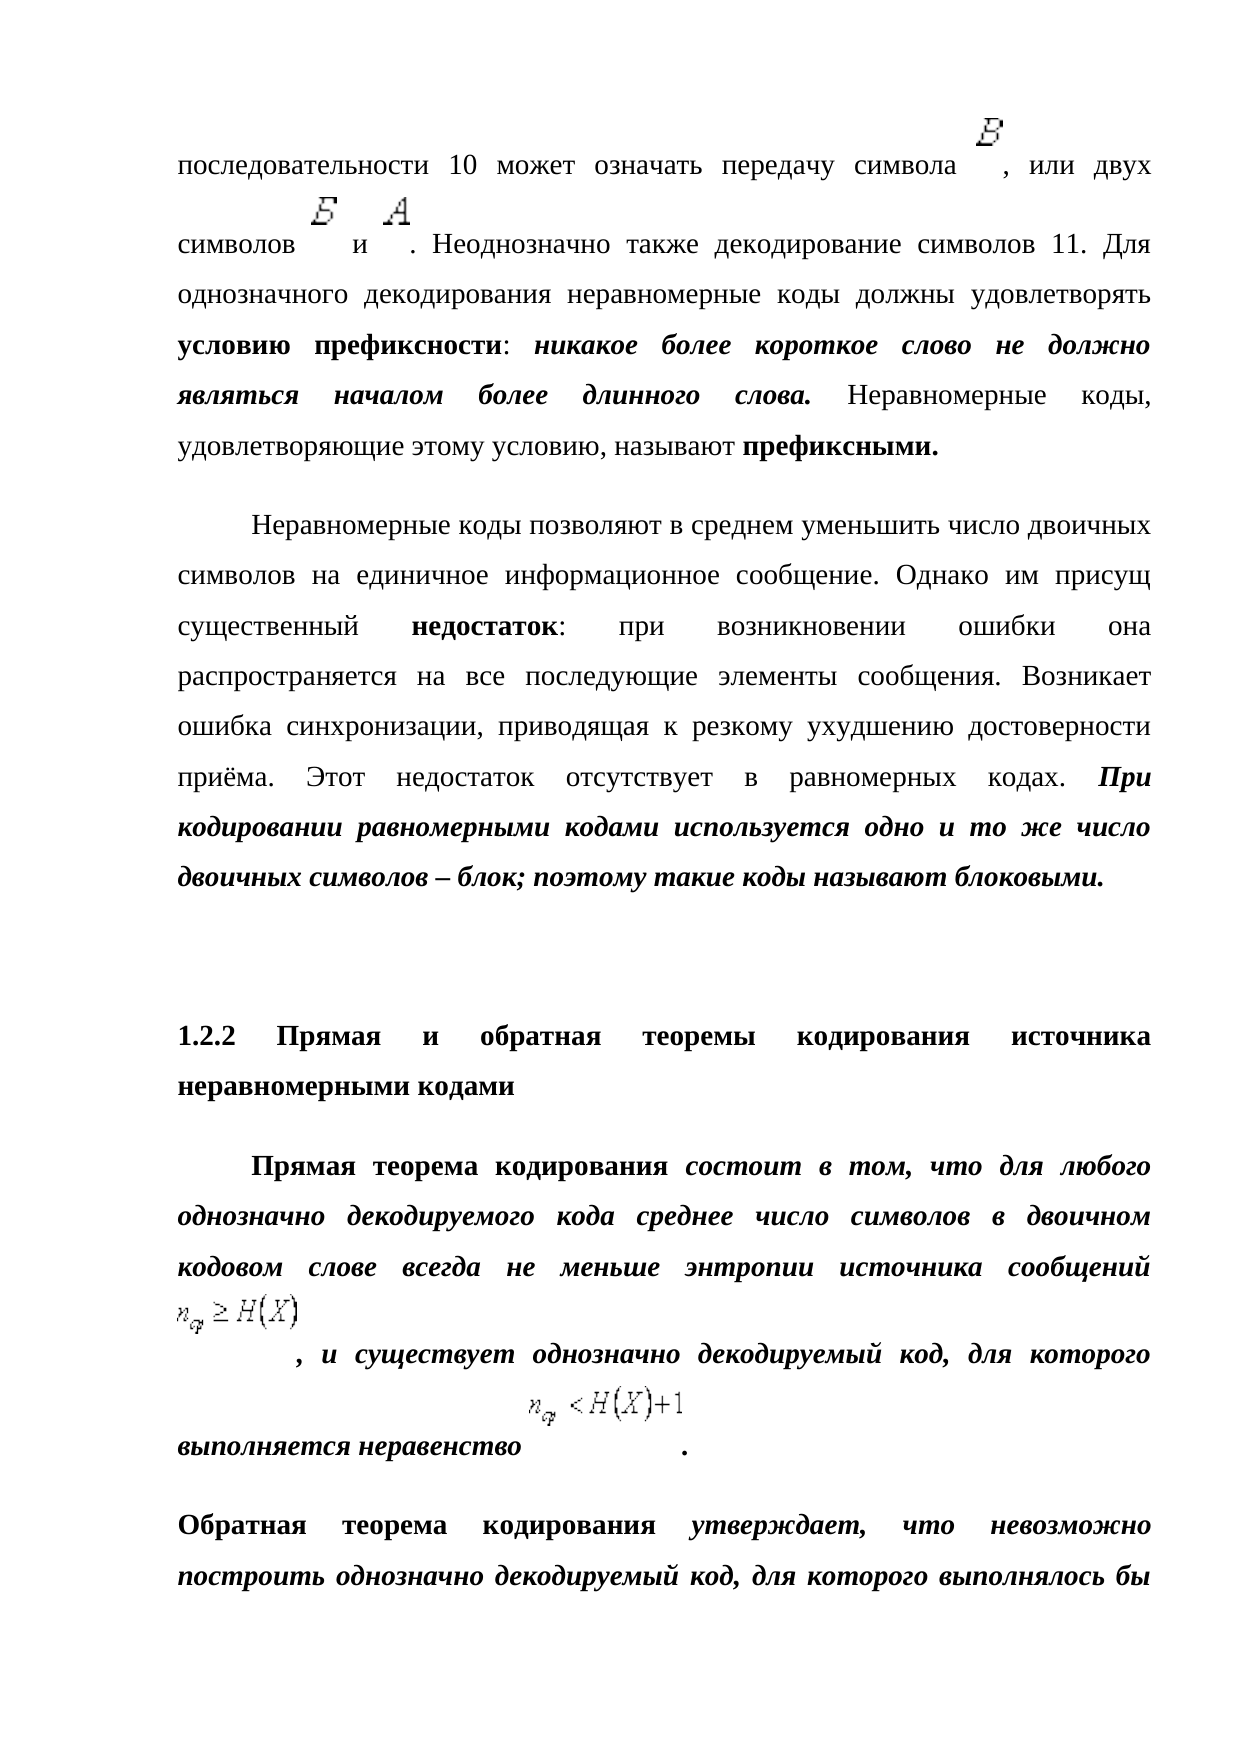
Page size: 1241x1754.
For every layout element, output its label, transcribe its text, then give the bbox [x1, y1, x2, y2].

text 1.2.2 Прямая и обратная теоремы кодирования источника неравномерными кодами [177, 1018, 1152, 1102]
picture [976, 118, 1003, 146]
picture [383, 197, 410, 225]
picture [529, 1386, 682, 1426]
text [177, 118, 1152, 461]
picture [311, 197, 337, 225]
picture [177, 1294, 297, 1334]
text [177, 1507, 1152, 1591]
text Неравномерные коды позволяют в среднем уменьшить число двоичных символов на единичное информационное сообщение. Однако им присущ существенный недостаток: при возникновении ошибки она распространяется на все последующие элементы сообщения. Возникает ошибка синхронизации, приводящая к резкому ухудшению достоверности приёма. Этот недостаток отсутствует в равномерных кодах. При кодировании равномерными кодами используется одно и то же число двоичных символов – блок; поэтому такие коды называют блоковыми. [177, 507, 1152, 893]
text Прямая теорема кодирования состоит в том, что для любого однозначно декодируемого кода среднее число символов в двоичном кодовом слове всегда не меньше энтропии источника сообщений , и существует однозначно декодируемый код, для которого выполняется неравенство . [177, 1148, 1152, 1462]
